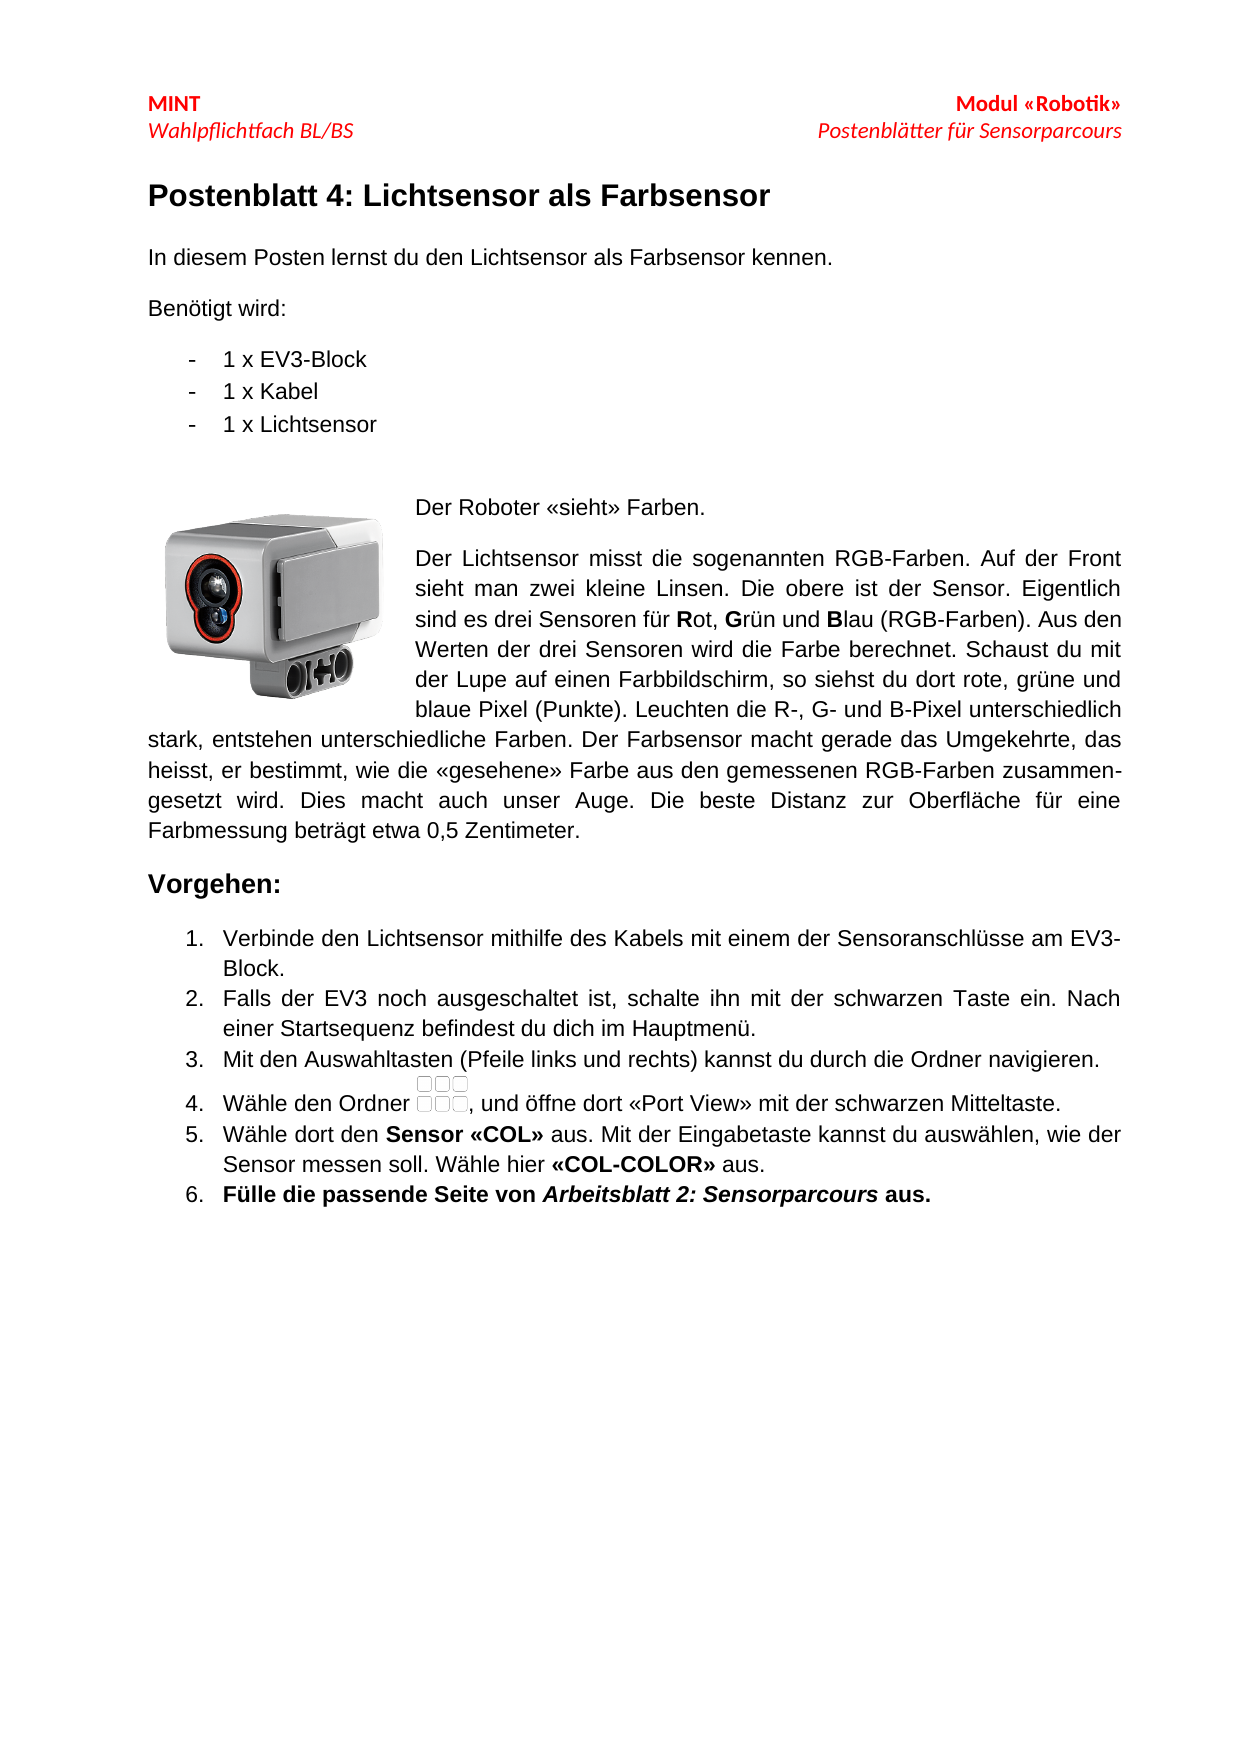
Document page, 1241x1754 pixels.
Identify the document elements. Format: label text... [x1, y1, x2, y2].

text Benötigt wird: [148, 294, 1122, 321]
list Wähle dort den Sensor «COL» aus. Mit der Eingabetaste kannst du auswählen, wie der Sensor messen soll. Wähle hier «COL-COLOR» aus. [185, 1121, 1122, 1177]
list 1 x Kabel [185, 378, 1122, 406]
picture [147, 513, 397, 700]
text In diesem Posten lernst du den Lichtsensor als Farbsensor kennen. [148, 243, 1122, 270]
text Der Roboter «sieht» Farben. [148, 494, 1122, 520]
subtitle Vorgehen: [148, 868, 1122, 899]
list Falls der EV3 noch ausgeschaltet ist, schalte ihn mit der schwarzen Taste ein. Nach einer Startsequenz befindest du dich im Hauptmenü. [185, 985, 1122, 1042]
list Verbinde den Lichtsensor mithilfe des Kabels mit einem der Sensoranschlüsse am EV3-Block. [185, 925, 1122, 981]
text Der Lichtsensor misst die sogenannten RGB-Farben. Auf der Front sieht man zwei kleine Linsen. Die obere ist der Sensor. Eigentlich sind es drei Sensoren für Rot, Grün und Blau (RGB-Farben). Aus den Werten der drei Sensoren wird die Farbe berechnet. Schaust du mit der Lupe auf einen Farbbildschirm, so siehst du dort rote, grüne und blaue Pixel (Punkte). Leuchten die R-, G- und B-Pixel unterschiedlich stark, entstehen unterschiedliche Farben. Der Farbsensor macht gerade das Umgekehrte, das heisst, er bestimmt, wie die «gesehene» Farbe aus den gemessenen RGB-Farben zusammengesetzt wird. Dies macht auch unser Auge. Die beste Distanz zur Oberfläche für eine Farbmessung beträgt etwa 0,5 Zentimeter. [148, 545, 1122, 843]
list Mit den Auswahltasten (Pfeile links und rechts) kannst du durch die Ordner navigieren. [185, 1046, 1122, 1072]
list Fülle die passende Seite von Arbeitsblatt 2: Sensorparcours aus. [185, 1181, 1122, 1207]
subtitle Postenblatt 4: Lichtsensor als Farbsensor [148, 177, 1122, 213]
list 1 x Lichtsensor [185, 411, 1122, 439]
list Wähle den Ordner , und öffne dort «Port View» mit der schwarzen Mitteltaste. [185, 1076, 1122, 1117]
list 1 x EV3-Block [185, 346, 1122, 374]
